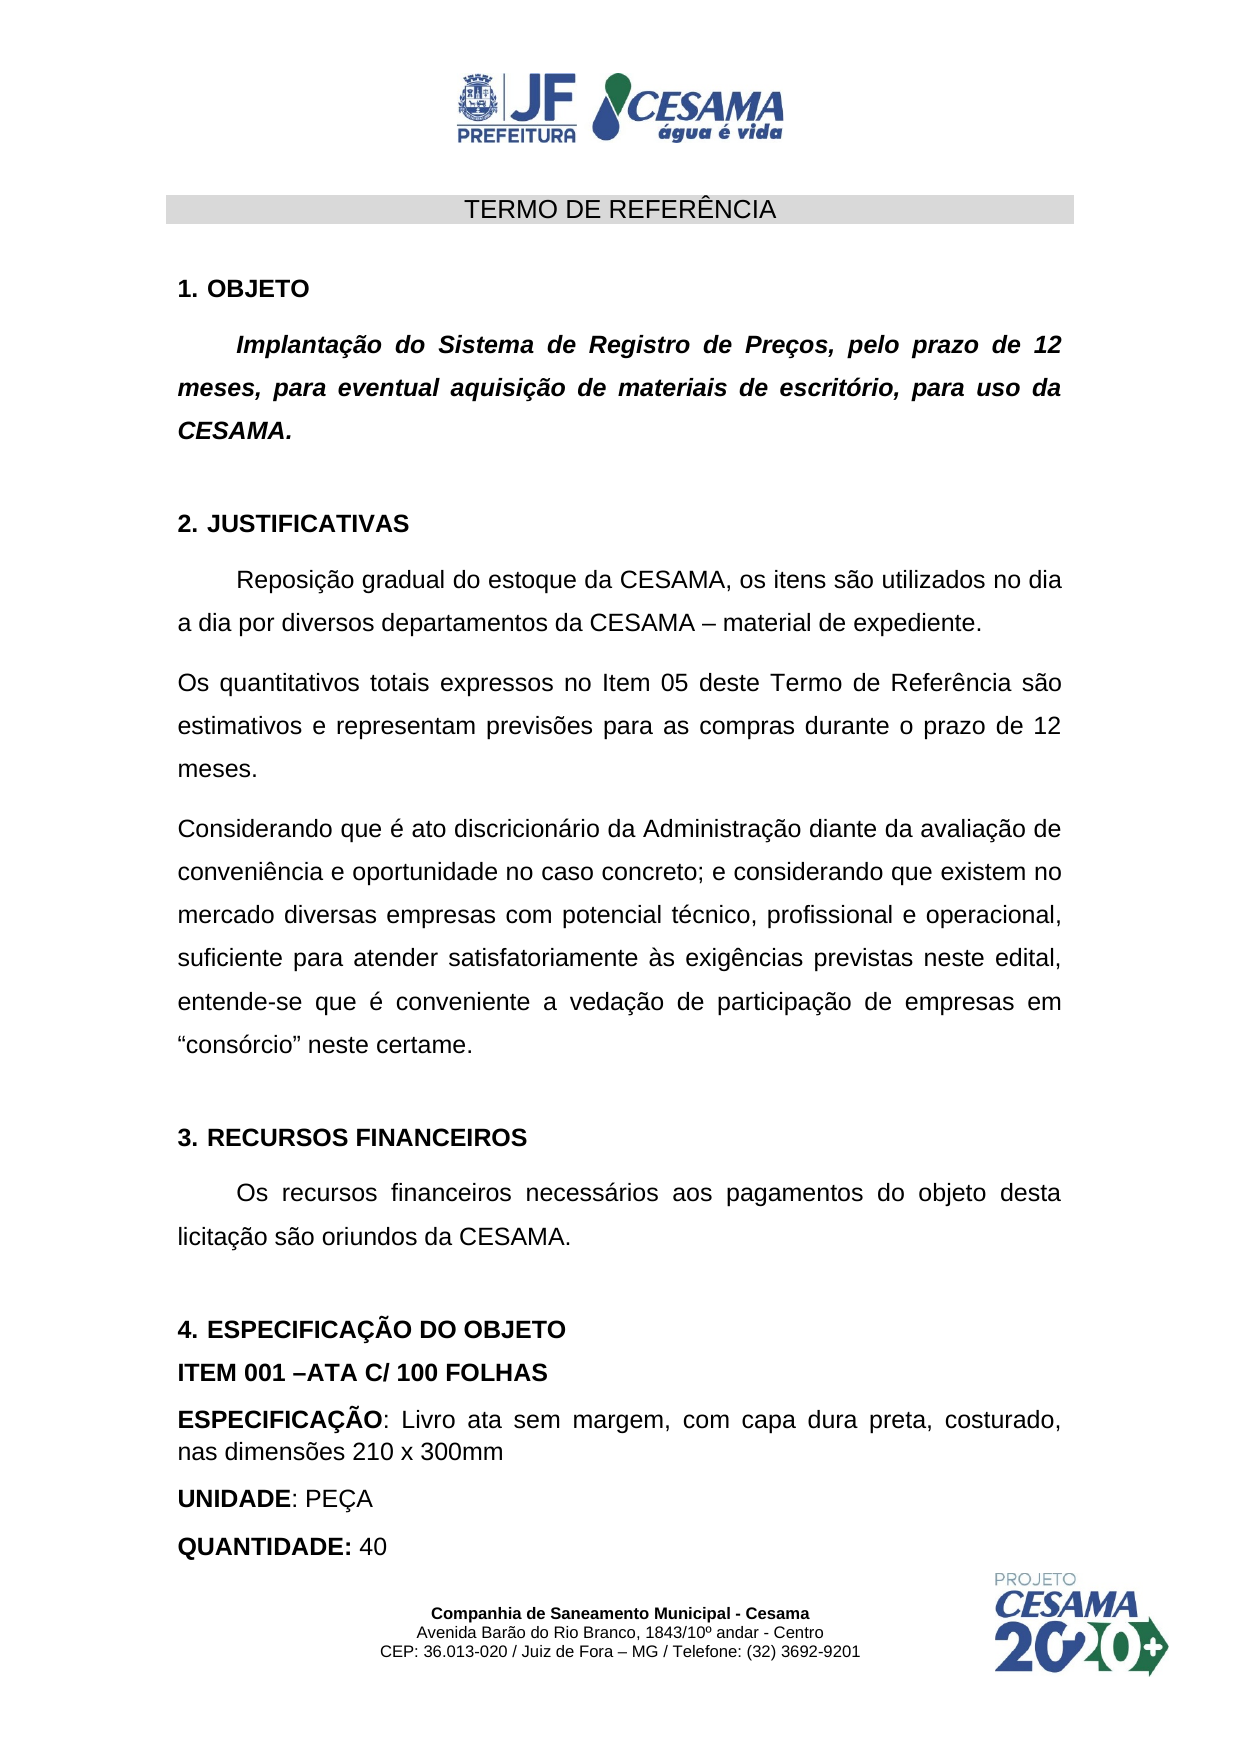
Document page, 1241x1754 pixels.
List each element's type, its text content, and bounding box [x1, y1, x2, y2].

text QUANTIDADE: 40 [177, 1532, 1063, 1561]
list OBJETO [177, 274, 1063, 303]
text Reposição gradual do estoque da CESAMA, os itens são utilizados no dia a dia por diversos departamentos da CESAMA – material de expediente. [177, 565, 1063, 637]
table_header TERMO DE REFERÊNCIA [166, 195, 1074, 224]
list ESPECIFICAÇÃO DO OBJETO [177, 1314, 1063, 1343]
text Implantação do Sistema de Registro de Preços, pelo prazo de 12 meses, para eventual aquisição de materiais de escritório, para uso da CESAMA. [177, 330, 1063, 445]
list RECURSOS FINANCEIROS [177, 1123, 1063, 1151]
picture [995, 1573, 1169, 1677]
text ITEM 001 –ATA C/ 100 FOLHAS [177, 1358, 1063, 1386]
picture [456, 73, 784, 143]
text UNIDADE: PEÇA [177, 1484, 1063, 1513]
text Os recursos financeiros necessários aos pagamentos do objeto desta licitação são oriundos da CESAMA. [177, 1178, 1063, 1250]
text Considerando que é ato discricionário da Administração diante da avaliação de conveniência e oportunidade no caso concreto; e considerando que existem no mercado diversas empresas com potencial técnico, profissional e operacional, suficiente para atender satisfatoriamente às exigências previstas neste edital, entende-se que é conveniente a vedação de participação de empresas em “consórcio” neste certame. [177, 814, 1063, 1058]
text Os quantitativos totais expressos no Item 05 deste Termo de Referência são estimativos e representam previsões para as compras durante o prazo de 12 meses. [177, 668, 1063, 783]
text ESPECIFICAÇÃO: Livro ata sem margem, com capa dura preta, costurado, nas dimensões 210 x 300mm [177, 1405, 1063, 1465]
list JUSTIFICATIVAS [177, 509, 1063, 538]
